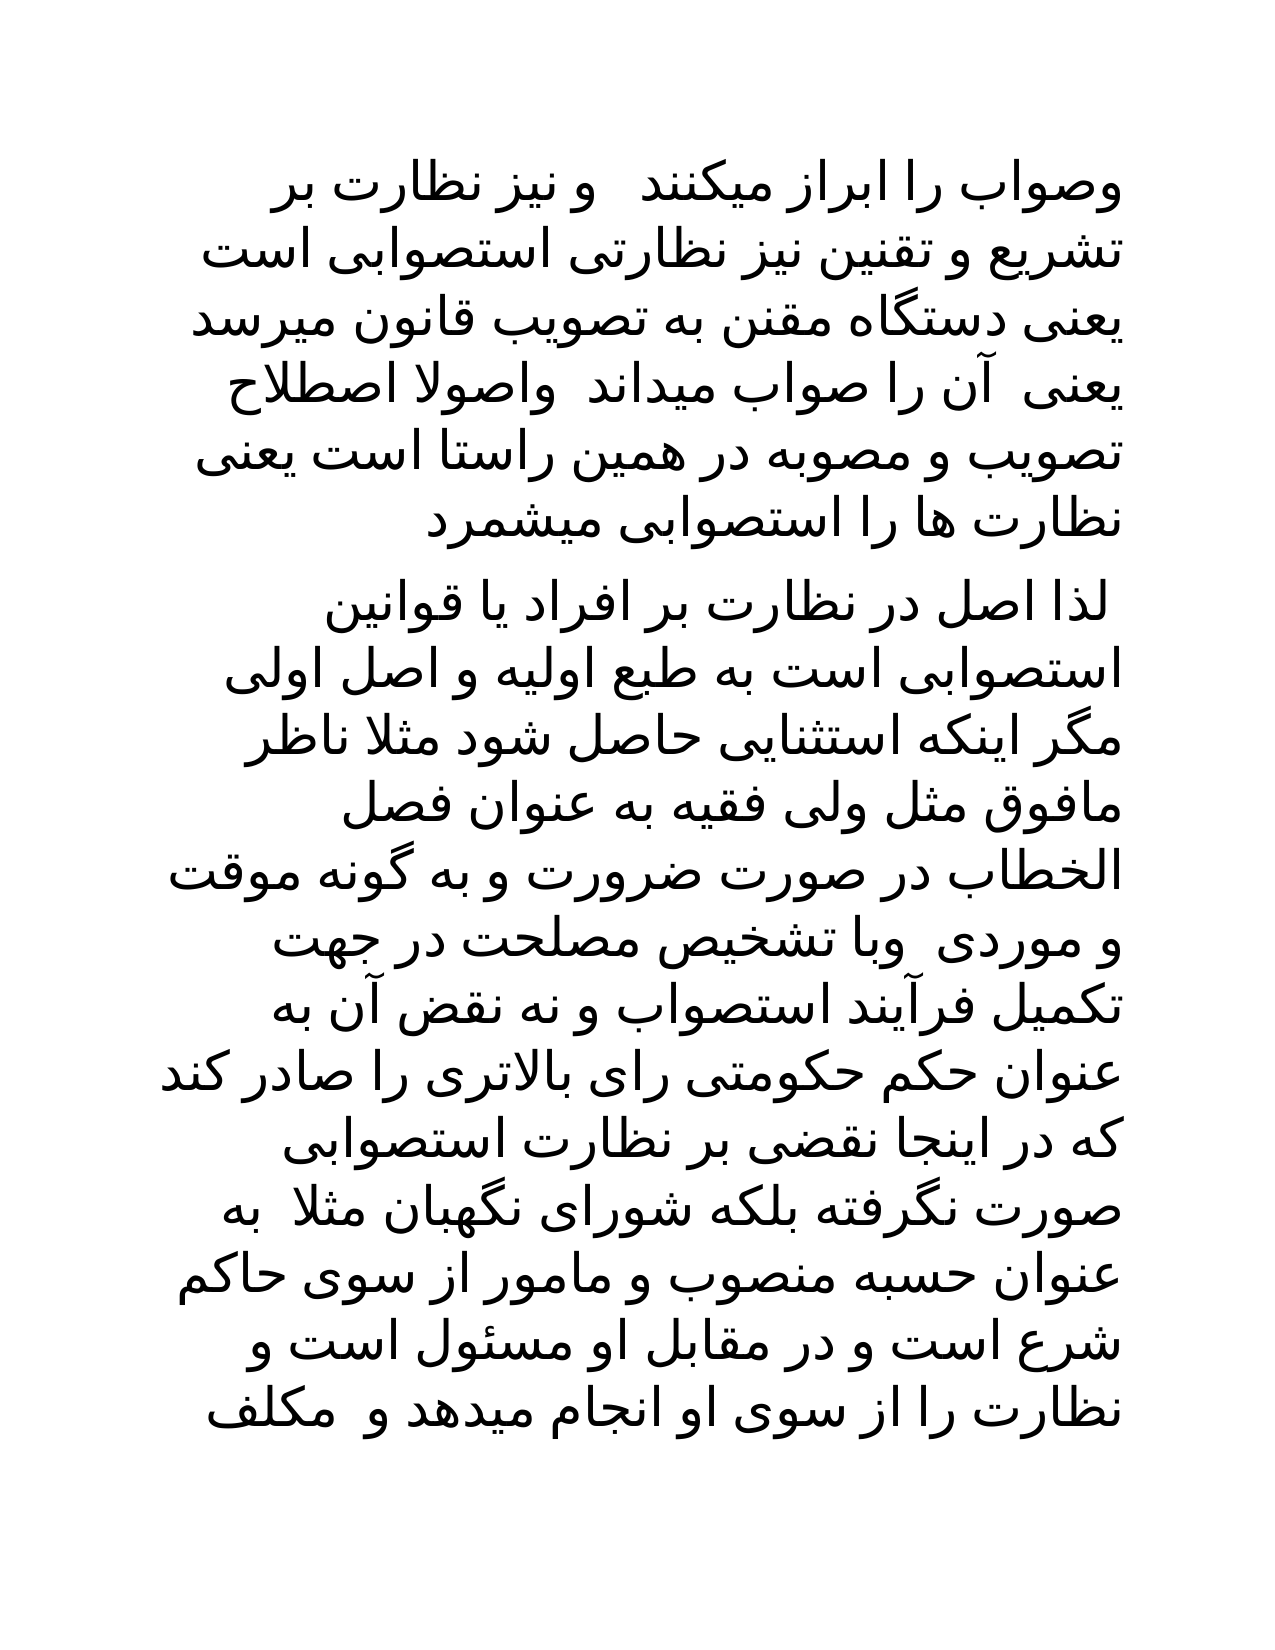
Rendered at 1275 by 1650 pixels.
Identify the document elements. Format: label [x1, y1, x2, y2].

text [150, 150, 1125, 548]
text [150, 570, 1125, 1438]
